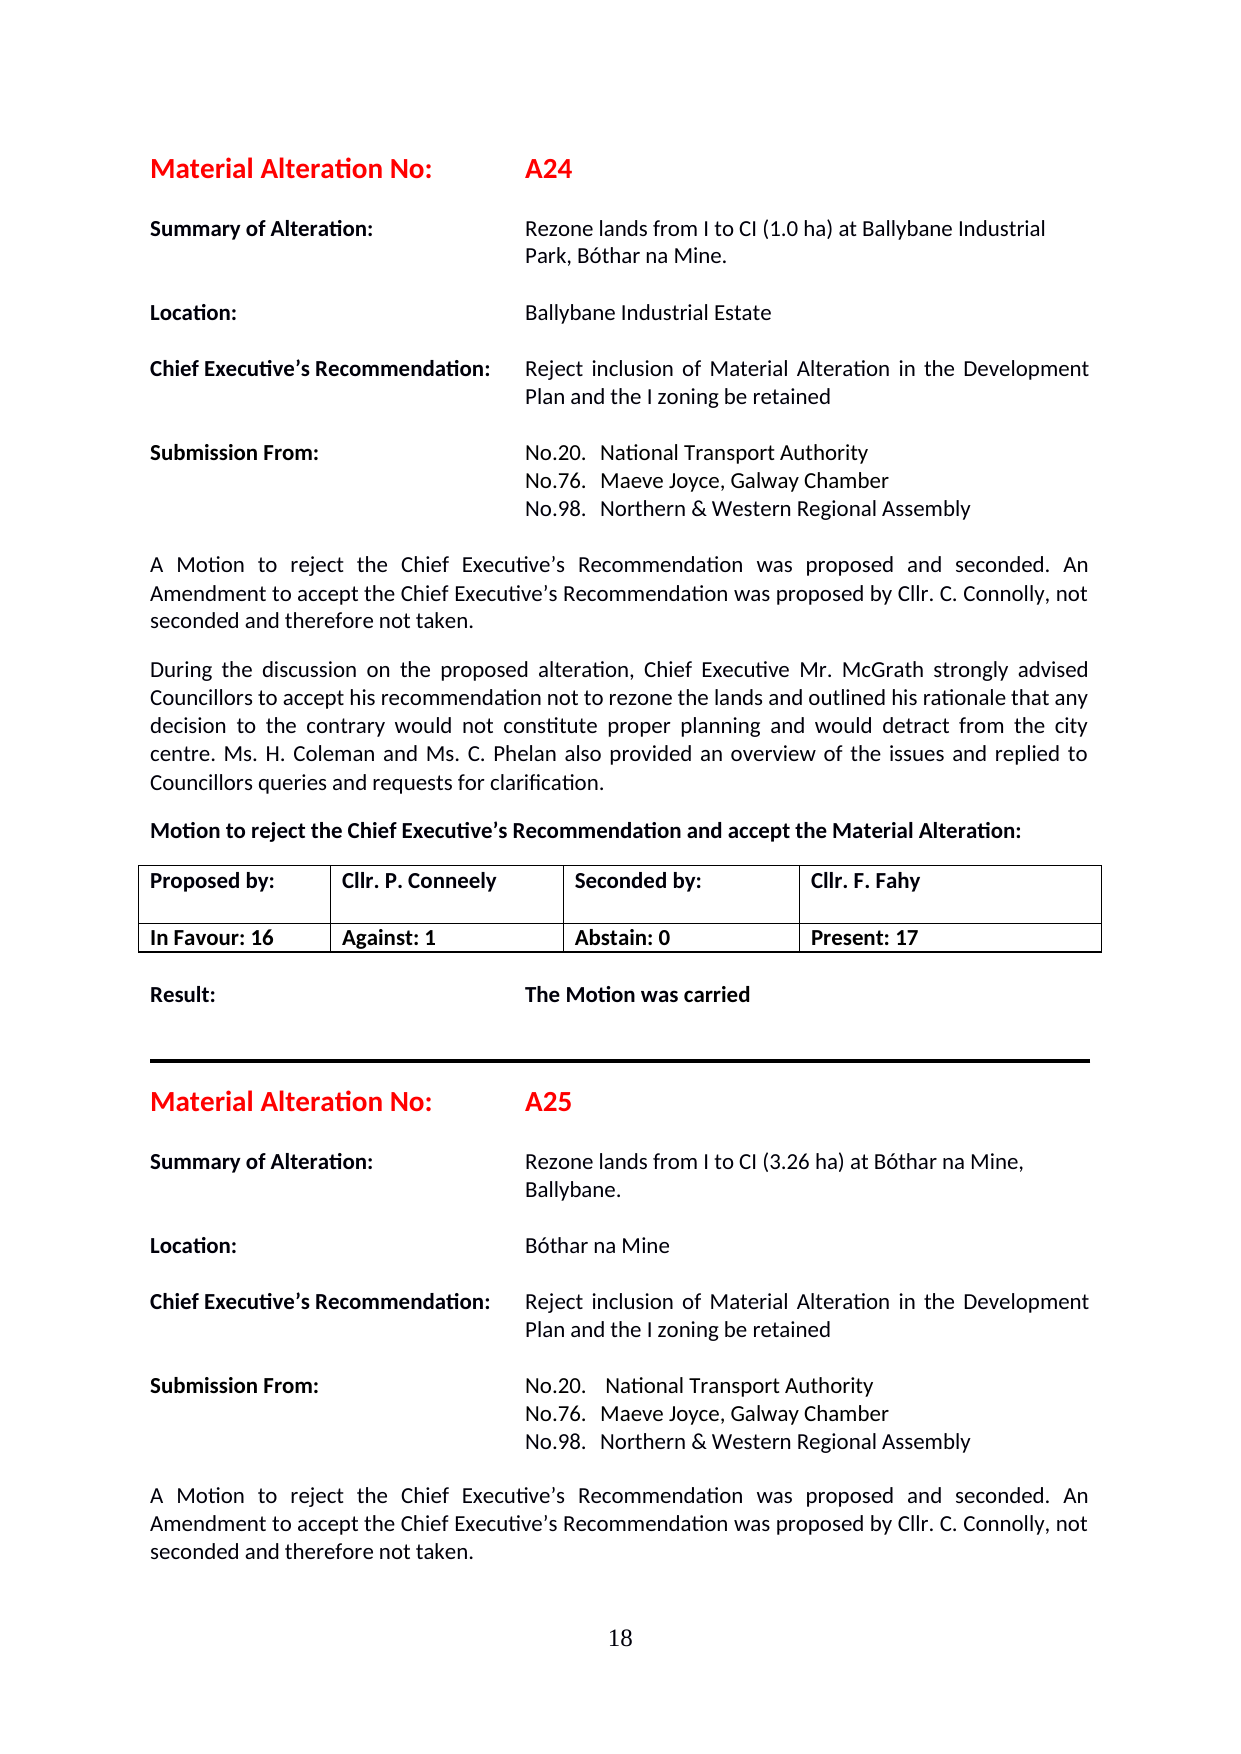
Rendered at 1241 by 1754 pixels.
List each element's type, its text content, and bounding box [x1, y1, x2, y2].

table_header Proposed by: [139, 866, 330, 922]
text Submission From: No.20. National Transport Authority [150, 1371, 1090, 1399]
text Motion to reject the Chief Executive’s Recommendation and accept the Material Alteration: [150, 816, 1090, 844]
table_cell Abstain: 0 [564, 924, 799, 951]
text No.76. Maeve Joyce, Galway Chamber [450, 1399, 1090, 1427]
text Submission From: No.20. National Transport Authority [150, 438, 1090, 466]
text A Motion to reject the Chief Executive’s Recommendation was proposed and seconded. An Amendment to accept the Chief Executive’s Recommendation was proposed by Cllr. C. Connolly, not seconded and therefore not taken. [150, 551, 1090, 635]
table_header Cllr. F. Fahy [800, 866, 1101, 922]
text Summary of Alteration: Rezone lands from I to CI (3.26 ha) at Bóthar na Mine, Ballybane. [150, 1147, 1090, 1203]
table_cell Against: 1 [331, 924, 563, 951]
text No.76. Maeve Joyce, Galway Chamber [450, 466, 1090, 494]
table_cell In Favour: 16 [139, 924, 330, 951]
text No.98. Northern & Western Regional Assembly [450, 1427, 1090, 1455]
text Chief Executive’s Recommendation: Reject inclusion of Material Alteration in the Development Plan and the I zoning be retained [150, 1287, 1090, 1343]
table_header Cllr. P. Conneely [331, 866, 563, 922]
text Material Alteration No: A24 [150, 150, 1090, 186]
text A Motion to reject the Chief Executive’s Recommendation was proposed and seconded. An Amendment to accept the Chief Executive’s Recommendation was proposed by Cllr. C. Connolly, not seconded and therefore not taken. [150, 1481, 1090, 1565]
table_header Seconded by: [564, 866, 799, 922]
text Location: Ballybane Industrial Estate [150, 298, 1090, 326]
text Result: The Motion was carried [150, 981, 1090, 1008]
text Chief Executive’s Recommendation: Reject inclusion of Material Alteration in the Development Plan and the I zoning be retained [150, 354, 1090, 410]
text No.98. Northern & Western Regional Assembly [450, 494, 1090, 522]
text Summary of Alteration: Rezone lands from I to CI (1.0 ha) at Ballybane Industrial Park, Bóthar na Mine. [150, 214, 1090, 270]
text Material Alteration No: A25 [150, 1083, 1090, 1119]
text During the discussion on the proposed alteration, Chief Executive Mr. McGrath strongly advised Councillors to accept his recommendation not to rezone the lands and outlined his rationale that any decision to the contrary would not constitute proper planning and would detract from the city centre. Ms. H. Coleman and Ms. C. Phelan also provided an overview of the issues and replied to Councillors queries and requests for clarification. [150, 656, 1090, 796]
table_cell Present: 17 [800, 924, 1101, 951]
text Location: Bóthar na Mine [150, 1231, 1090, 1259]
